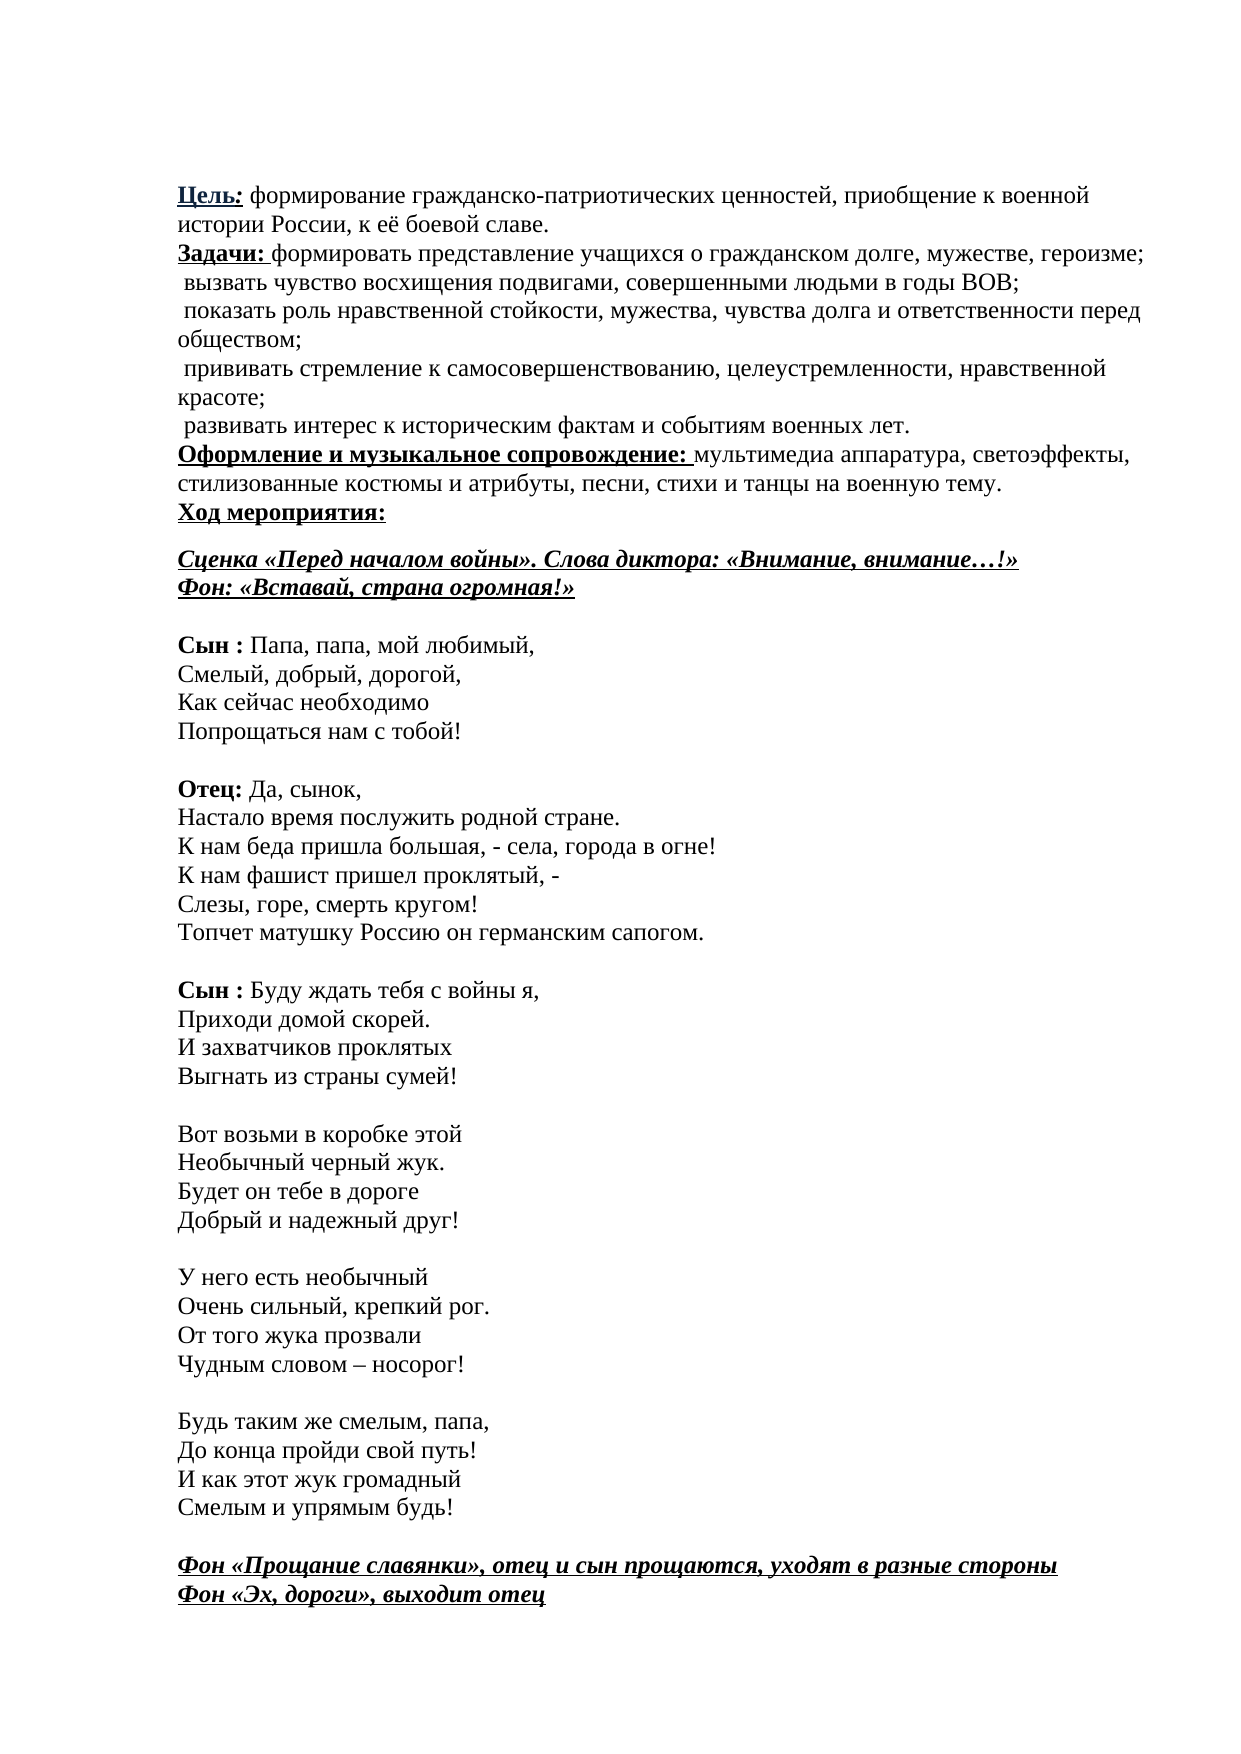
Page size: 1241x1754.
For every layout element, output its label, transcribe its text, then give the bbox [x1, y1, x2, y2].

text Выгнать из страны сумей! [177, 1061, 1152, 1090]
text До конца пройди свой путь! [177, 1435, 1152, 1464]
text Слезы, горе, смерть кругом! [177, 889, 1152, 917]
text Ход мероприятия: [177, 497, 1152, 525]
text От того жука прозвали [177, 1320, 1152, 1349]
text Сын : Буду ждать тебя с войны я, [177, 975, 1152, 1004]
text Чудным словом – носорог! [177, 1349, 1152, 1377]
text Приходи домой скорей. [177, 1004, 1152, 1032]
text Будь таким же смелым, папа, [177, 1406, 1152, 1435]
text Фон: «Вставай, страна огромная!» [177, 572, 1152, 601]
text Фон «Эх, дороги», выходит отец [177, 1579, 1152, 1607]
text Сценка «Перед началом войны». Слова диктора: «Внимание, внимание…!» [177, 544, 1152, 572]
text У него есть необычный [177, 1262, 1152, 1291]
text Как сейчас необходимо [177, 687, 1152, 716]
text Вот возьми в коробке этой [177, 1119, 1152, 1147]
text К нам фашист пришел проклятый, - [177, 860, 1152, 889]
text Смелый, добрый, дорогой, [177, 659, 1152, 687]
text Отец: Да, сынок, [177, 774, 1152, 802]
text Попрощаться нам с тобой! [177, 716, 1152, 745]
text Необычный черный жук. [177, 1147, 1152, 1176]
text Добрый и надежный друг! [177, 1205, 1152, 1234]
text Цель: формирование гражданско-патриотических ценностей, приобщение к военной истории России, к её боевой славе. Задачи: формировать представление учащихся о гражданском долге, мужестве, героизме; вызвать чувство восхищения подвигами, совершенными людьми в годы ВОВ; показать роль нравственной стойкости, мужества, чувства долга и ответственности перед обществом; прививать стремление к самосовершенствованию, целеустремленности, нравственной красоте; развивать интерес к историческим фактам и событиям военных лет. Оформление и музыкальное сопровождение: мультимедиа аппаратура, светоэффекты, стилизованные костюмы и атрибуты, песни, стихи и танцы на военную тему. [177, 152, 1152, 497]
text Смелым и упрямым будь! [177, 1492, 1152, 1521]
text Настало время послужить родной стране. [177, 802, 1152, 831]
text Фон «Прощание славянки», отец и сын прощаются, уходят в разные стороны [177, 1550, 1152, 1579]
text К нам беда пришла большая, - села, города в огне! [177, 831, 1152, 860]
text Топчет матушку Россию он германским сапогом. [177, 917, 1152, 946]
text Сын : Папа, папа, мой любимый, [177, 630, 1152, 659]
text И захватчиков проклятых [177, 1032, 1152, 1061]
text Очень сильный, крепкий рог. [177, 1291, 1152, 1320]
text И как этот жук громадный [177, 1464, 1152, 1492]
text Будет он тебе в дороге [177, 1176, 1152, 1205]
